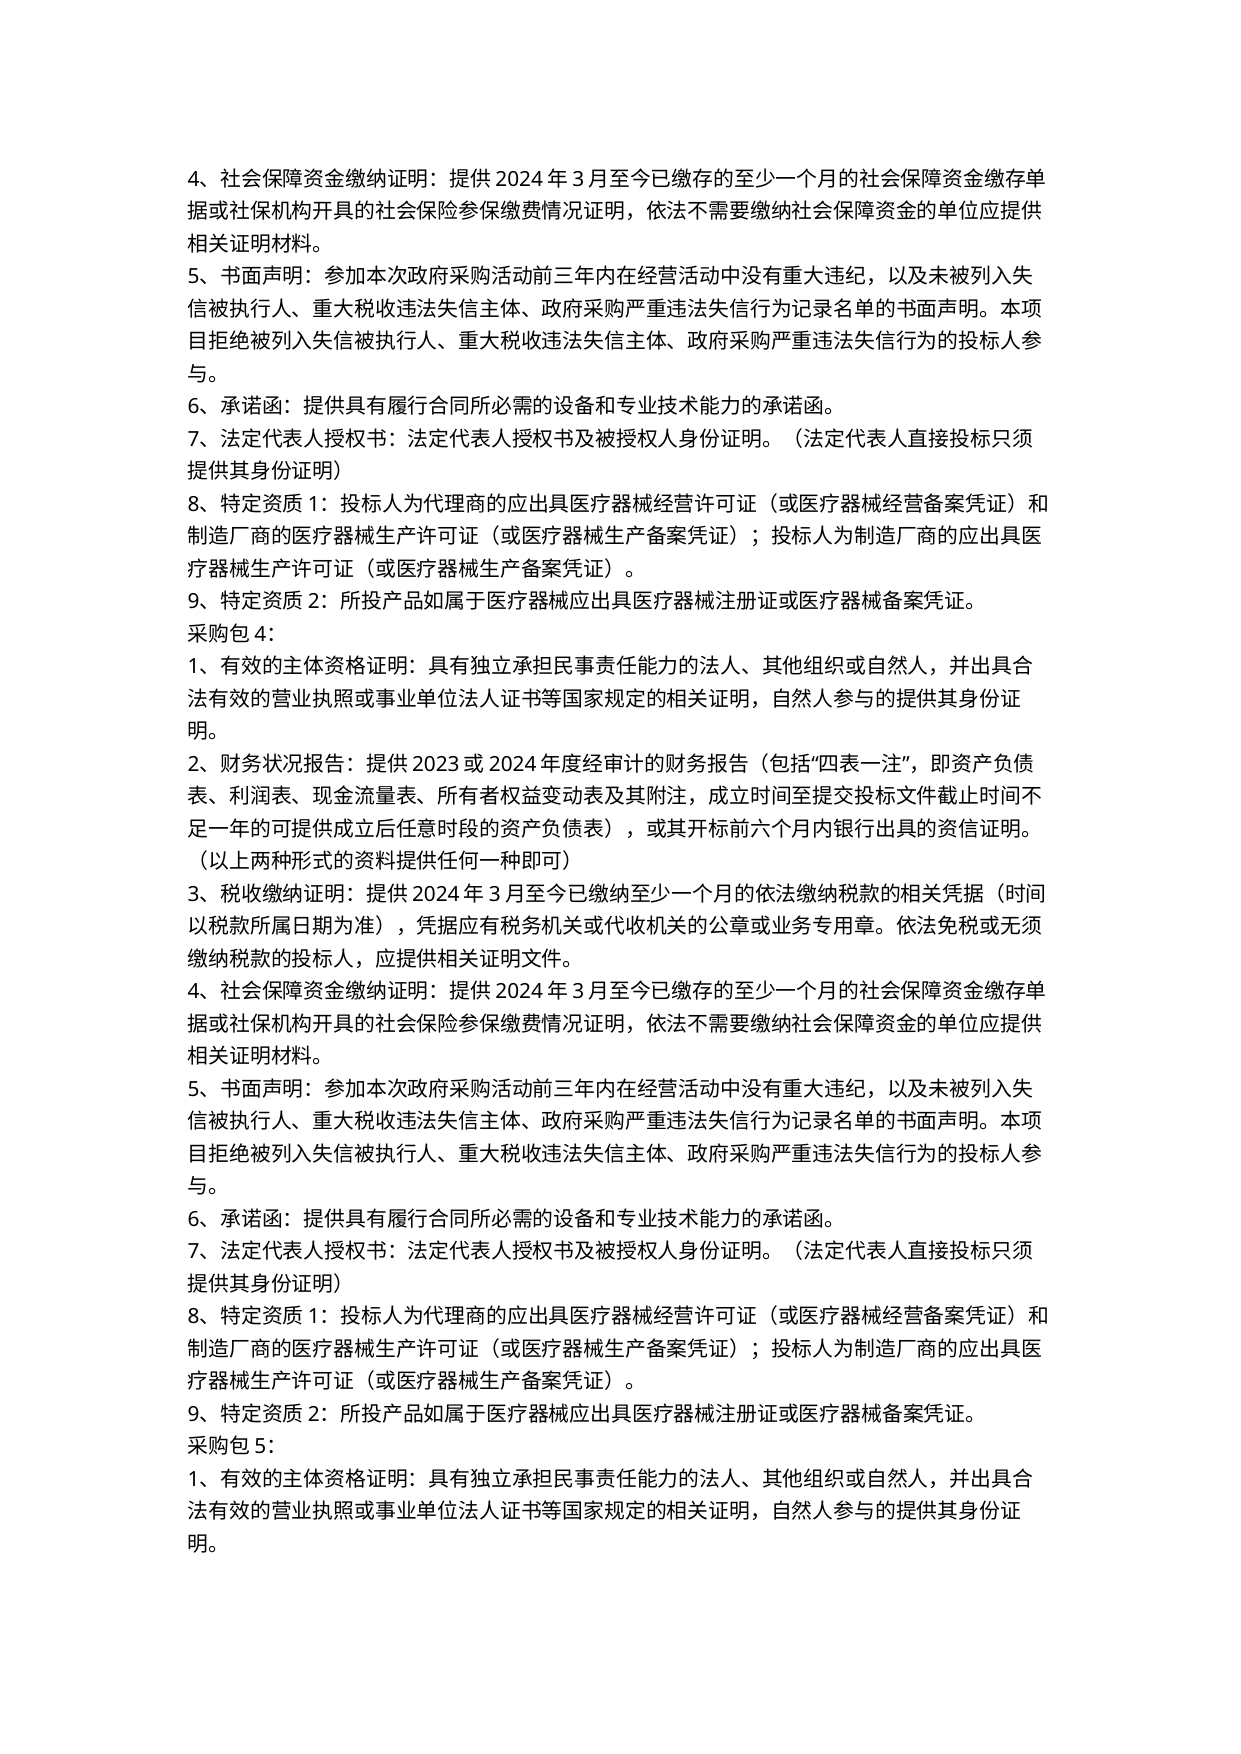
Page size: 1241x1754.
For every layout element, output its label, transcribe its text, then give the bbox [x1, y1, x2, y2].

text 8、特定资质1：投标人为代理商的应出具医疗器械经营许可证（或医疗器械经营备案凭证）和制造厂商的医疗器械生产许可证（或医疗器械生产备案凭证）；投标人为制造厂商的应出具医疗器械生产许可证（或医疗器械生产备案凭证）。 [187, 1299, 1053, 1397]
text 6、承诺函：提供具有履行合同所必需的设备和专业技术能力的承诺函。 [187, 389, 1053, 422]
text 4、社会保障资金缴纳证明：提供2024年3月至今已缴存的至少一个月的社会保障资金缴存单据或社保机构开具的社会保险参保缴费情况证明，依法不需要缴纳社会保障资金的单位应提供相关证明材料。 [187, 974, 1053, 1072]
text 5、书面声明：参加本次政府采购活动前三年内在经营活动中没有重大违纪，以及未被列入失信被执行人、重大税收违法失信主体、政府采购严重违法失信行为记录名单的书面声明。本项目拒绝被列入失信被执行人、重大税收违法失信主体、政府采购严重违法失信行为的投标人参与。 [187, 259, 1053, 389]
text 3、税收缴纳证明：提供2024年3月至今已缴纳至少一个月的依法缴纳税款的相关凭据（时间以税款所属日期为准），凭据应有税务机关或代收机关的公章或业务专用章。依法免税或无须缴纳税款的投标人，应提供相关证明文件。 [187, 877, 1053, 974]
text 1、有效的主体资格证明：具有独立承担民事责任能力的法人、其他组织或自然人，并出具合法有效的营业执照或事业单位法人证书等国家规定的相关证明，自然人参与的提供其身份证明。 [187, 649, 1053, 747]
text 7、法定代表人授权书：法定代表人授权书及被授权人身份证明。（法定代表人直接投标只须提供其身份证明） [187, 1234, 1053, 1299]
text 2、财务状况报告：提供2023或2024年度经审计的财务报告（包括“四表一注”，即资产负债表、利润表、现金流量表、所有者权益变动表及其附注，成立时间至提交投标文件截止时间不足一年的可提供成立后任意时段的资产负债表），或其开标前六个月内银行出具的资信证明。（以上两种形式的资料提供任何一种即可） [187, 747, 1053, 877]
text 8、特定资质1：投标人为代理商的应出具医疗器械经营许可证（或医疗器械经营备案凭证）和制造厂商的医疗器械生产许可证（或医疗器械生产备案凭证）；投标人为制造厂商的应出具医疗器械生产许可证（或医疗器械生产备案凭证）。 [187, 487, 1053, 584]
text 1、有效的主体资格证明：具有独立承担民事责任能力的法人、其他组织或自然人，并出具合法有效的营业执照或事业单位法人证书等国家规定的相关证明，自然人参与的提供其身份证明。 [187, 1462, 1053, 1559]
text 7、法定代表人授权书：法定代表人授权书及被授权人身份证明。（法定代表人直接投标只须提供其身份证明） [187, 422, 1053, 487]
text 4、社会保障资金缴纳证明：提供2024年3月至今已缴存的至少一个月的社会保障资金缴存单据或社保机构开具的社会保险参保缴费情况证明，依法不需要缴纳社会保障资金的单位应提供相关证明材料。 [187, 162, 1053, 259]
text 9、特定资质2：所投产品如属于医疗器械应出具医疗器械注册证或医疗器械备案凭证。 [187, 584, 1053, 617]
text 6、承诺函：提供具有履行合同所必需的设备和专业技术能力的承诺函。 [187, 1202, 1053, 1234]
text 采购包4： [187, 617, 1053, 649]
text 9、特定资质2：所投产品如属于医疗器械应出具医疗器械注册证或医疗器械备案凭证。 [187, 1397, 1053, 1429]
text 5、书面声明：参加本次政府采购活动前三年内在经营活动中没有重大违纪，以及未被列入失信被执行人、重大税收违法失信主体、政府采购严重违法失信行为记录名单的书面声明。本项目拒绝被列入失信被执行人、重大税收违法失信主体、政府采购严重违法失信行为的投标人参与。 [187, 1072, 1053, 1202]
text 采购包5： [187, 1429, 1053, 1462]
